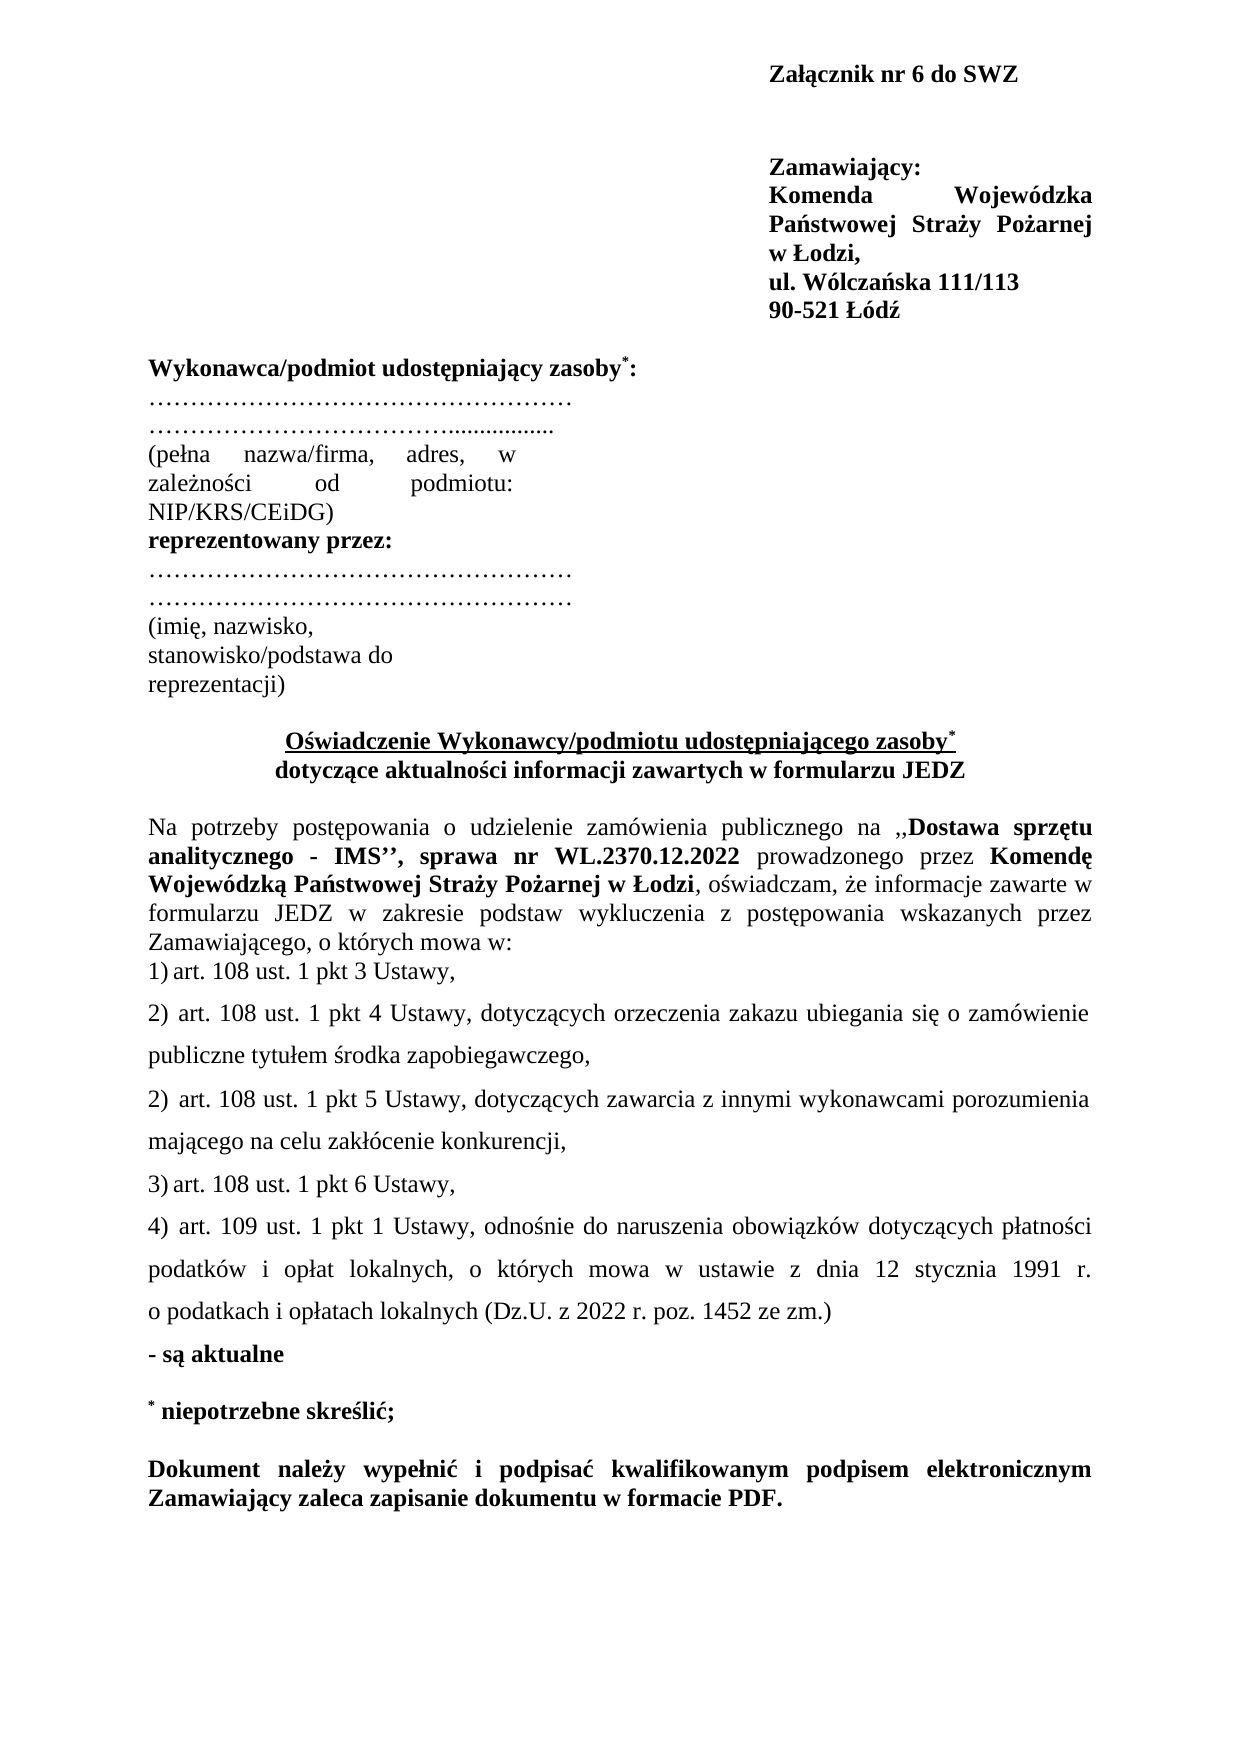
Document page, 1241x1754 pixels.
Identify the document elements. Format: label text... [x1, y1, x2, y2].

text Komenda Wojewódzka Państwowej Straży Pożarnej w Łodzi, [769, 180, 1093, 267]
list art. 108 ust. 1 pkt 4 Ustawy, dotyczących orzeczenia zakazu ubiegania się o zamówienie publiczne tytułem środka zapobiegawczego, [148, 998, 1091, 1069]
text ………………………………................. [148, 410, 1093, 439]
text …………………………………………… [148, 554, 1093, 583]
text dotyczące aktualności informacji zawartych w formularzu JEDZ [148, 755, 1093, 784]
text 90-521 Łódź [769, 295, 1093, 324]
text * niepotrzebne skreślić; [148, 1396, 1093, 1425]
text Na potrzeby postępowania o udzielenie zamówienia publicznego na ,,Dostawa sprzętu analitycznego - IMS’’, sprawa nr WL.2370.12.2022 prowadzonego przez Komendę Wojewódzką Państwowej Straży Pożarnej w Łodzi, oświadczam, że informacje zawarte w formularzu JEDZ w zakresie podstaw wykluczenia z postępowania wskazanych przez Zamawiającego, o których mowa w: [148, 813, 1093, 955]
text Zamawiający: [769, 152, 1093, 180]
list art. 109 ust. 1 pkt 1 Ustawy, odnośnie do naruszenia obowiązków dotyczących płatności podatków i opłat lokalnych, o których mowa w ustawie z dnia 12 stycznia 1991 r. o podatkach i opłatach lokalnych (Dz.U. z 2022 r. poz. 1452 ze zm.) [148, 1211, 1093, 1325]
text …………………………………………… [148, 382, 1093, 410]
text Wykonawca/podmiot udostępniający zasoby*: [148, 353, 1093, 382]
text ul. Wólczańska 111/113 [769, 267, 1093, 295]
text reprezentacji) [148, 669, 1093, 698]
text (pełna nazwa/firma, adres, w [148, 439, 1093, 468]
text Oświadczenie Wykonawcy/podmiotu udostępniającego zasoby* [148, 726, 1093, 755]
text NIP/KRS/CEiDG) [148, 497, 1093, 525]
text - są aktualne [148, 1339, 1093, 1368]
text zależności od podmiotu: [148, 468, 1093, 496]
text Załącznik nr 6 do SWZ [769, 59, 1093, 88]
text (imię, nazwisko, [148, 611, 1093, 640]
list art. 108 ust. 1 pkt 5 Ustawy, dotyczących zawarcia z innymi wykonawcami porozumienia mającego na celu zakłócenie konkurencji, [148, 1084, 1091, 1155]
text …………………………………………… [148, 583, 1093, 611]
text Dokument należy wypełnić i podpisać kwalifikowanym podpisem elektronicznym Zamawiający zaleca zapisanie dokumentu w formacie PDF. [148, 1454, 1093, 1511]
list art. 108 ust. 1 pkt 6 Ustawy, [148, 1169, 1093, 1198]
text reprezentowany przez: [148, 525, 1093, 554]
list art. 108 ust. 1 pkt 3 Ustawy, [148, 956, 1093, 985]
text stanowisko/podstawa do [148, 640, 1093, 669]
